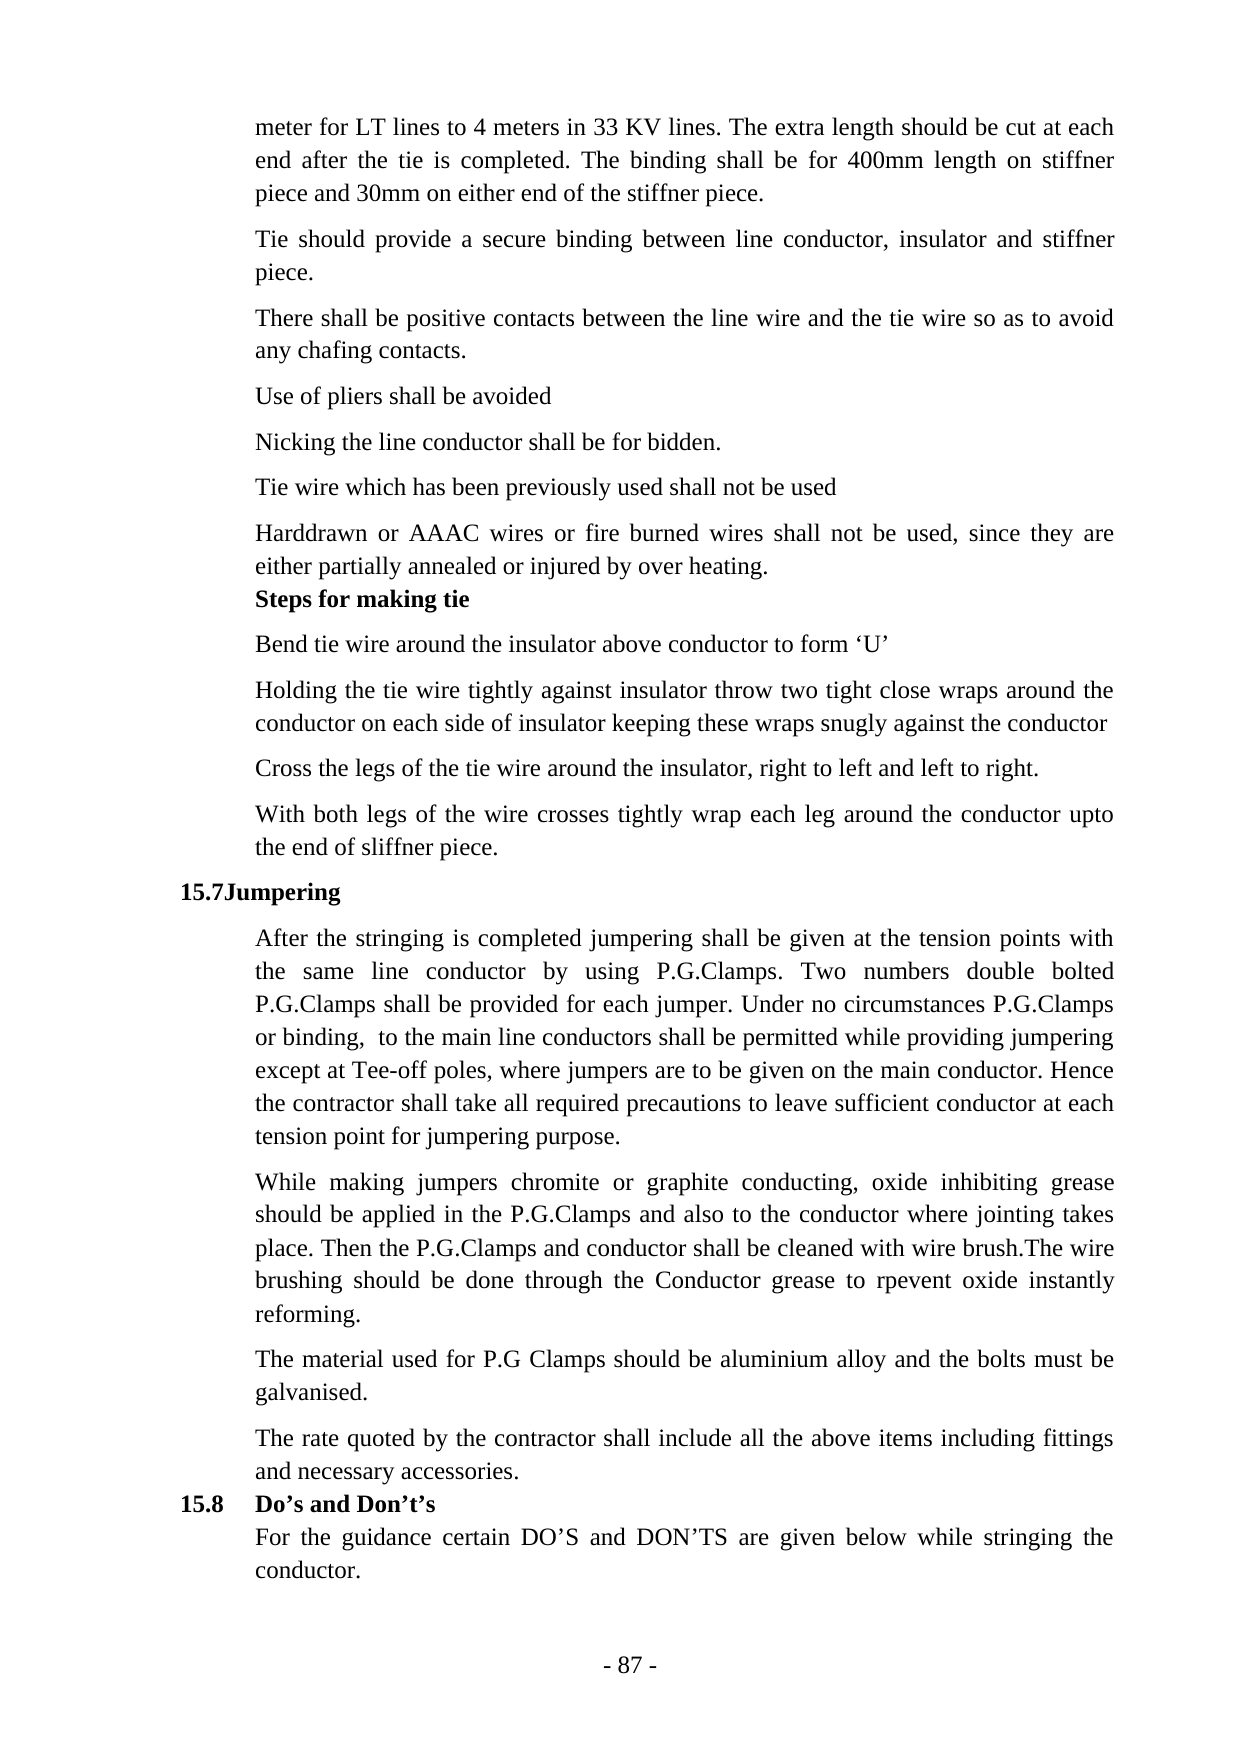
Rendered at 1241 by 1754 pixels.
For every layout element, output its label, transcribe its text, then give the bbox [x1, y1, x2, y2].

subtitle Steps for making tie [180, 584, 1115, 612]
text Nicking the line conductor shall be for bidden. [255, 427, 1115, 455]
text With both legs of the wire crosses tightly wrap each leg around the conductor upto the end of sliffner piece. [255, 799, 1115, 861]
text Holding the tie wire tightly against insulator throw two tight close wraps around the conductor on each side of insulator keeping these wraps snugly against the conductor [255, 675, 1115, 737]
text Tie should provide a secure binding between line conductor, insulator and stiffner piece. [255, 224, 1115, 286]
text After the stringing is completed jumpering shall be given at the tension points with the same line conductor by using P.G.Clamps. Two numbers double bolted P.G.Clamps shall be provided for each jumper. Under no circumstances P.G.Clamps or binding, to the main line conductors shall be permitted while providing jumpering except at Tee-off poles, where jumpers are to be given on the main conductor. Hence the contractor shall take all required precautions to leave sufficient conductor at each tension point for jumpering purpose. [255, 923, 1115, 1150]
text Use of pliers shall be avoided [255, 381, 1115, 410]
text For the guidance certain DO’S and DON’TS are given below while stringing the conductor. [255, 1522, 1115, 1583]
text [255, 112, 1115, 207]
text 15.8 Do’s and Don’t’s [180, 1489, 1115, 1517]
text There shall be positive contacts between the line wire and the tie wire so as to avoid any chafing contacts. [255, 303, 1115, 364]
text Cross the legs of the tie wire around the insulator, right to left and left to right. [180, 753, 1115, 782]
text Tie wire which has been previously used shall not be used [255, 472, 1115, 501]
text The material used for P.G Clamps should be aluminium alloy and the bolts must be galvanised. [255, 1344, 1115, 1406]
text 15.7Jumpering [180, 877, 1115, 906]
text Bend tie wire around the insulator above conductor to form ‘U’ [180, 629, 1115, 658]
text The rate quoted by the contractor shall include all the above items including fittings and necessary accessories. [255, 1423, 1115, 1484]
text While making jumpers chromite or graphite conducting, oxide inhibiting grease should be applied in the P.G.Clamps and also to the conductor where jointing takes place. Then the P.G.Clamps and conductor shall be cleaned with wire brush.The wire brushing should be done through the Conductor grease to rpevent oxide instantly reforming. [255, 1167, 1115, 1327]
text Harddrawn or AAAC wires or fire burned wires shall not be used, since they are either partially annealed or injured by over heating. [255, 518, 1115, 579]
